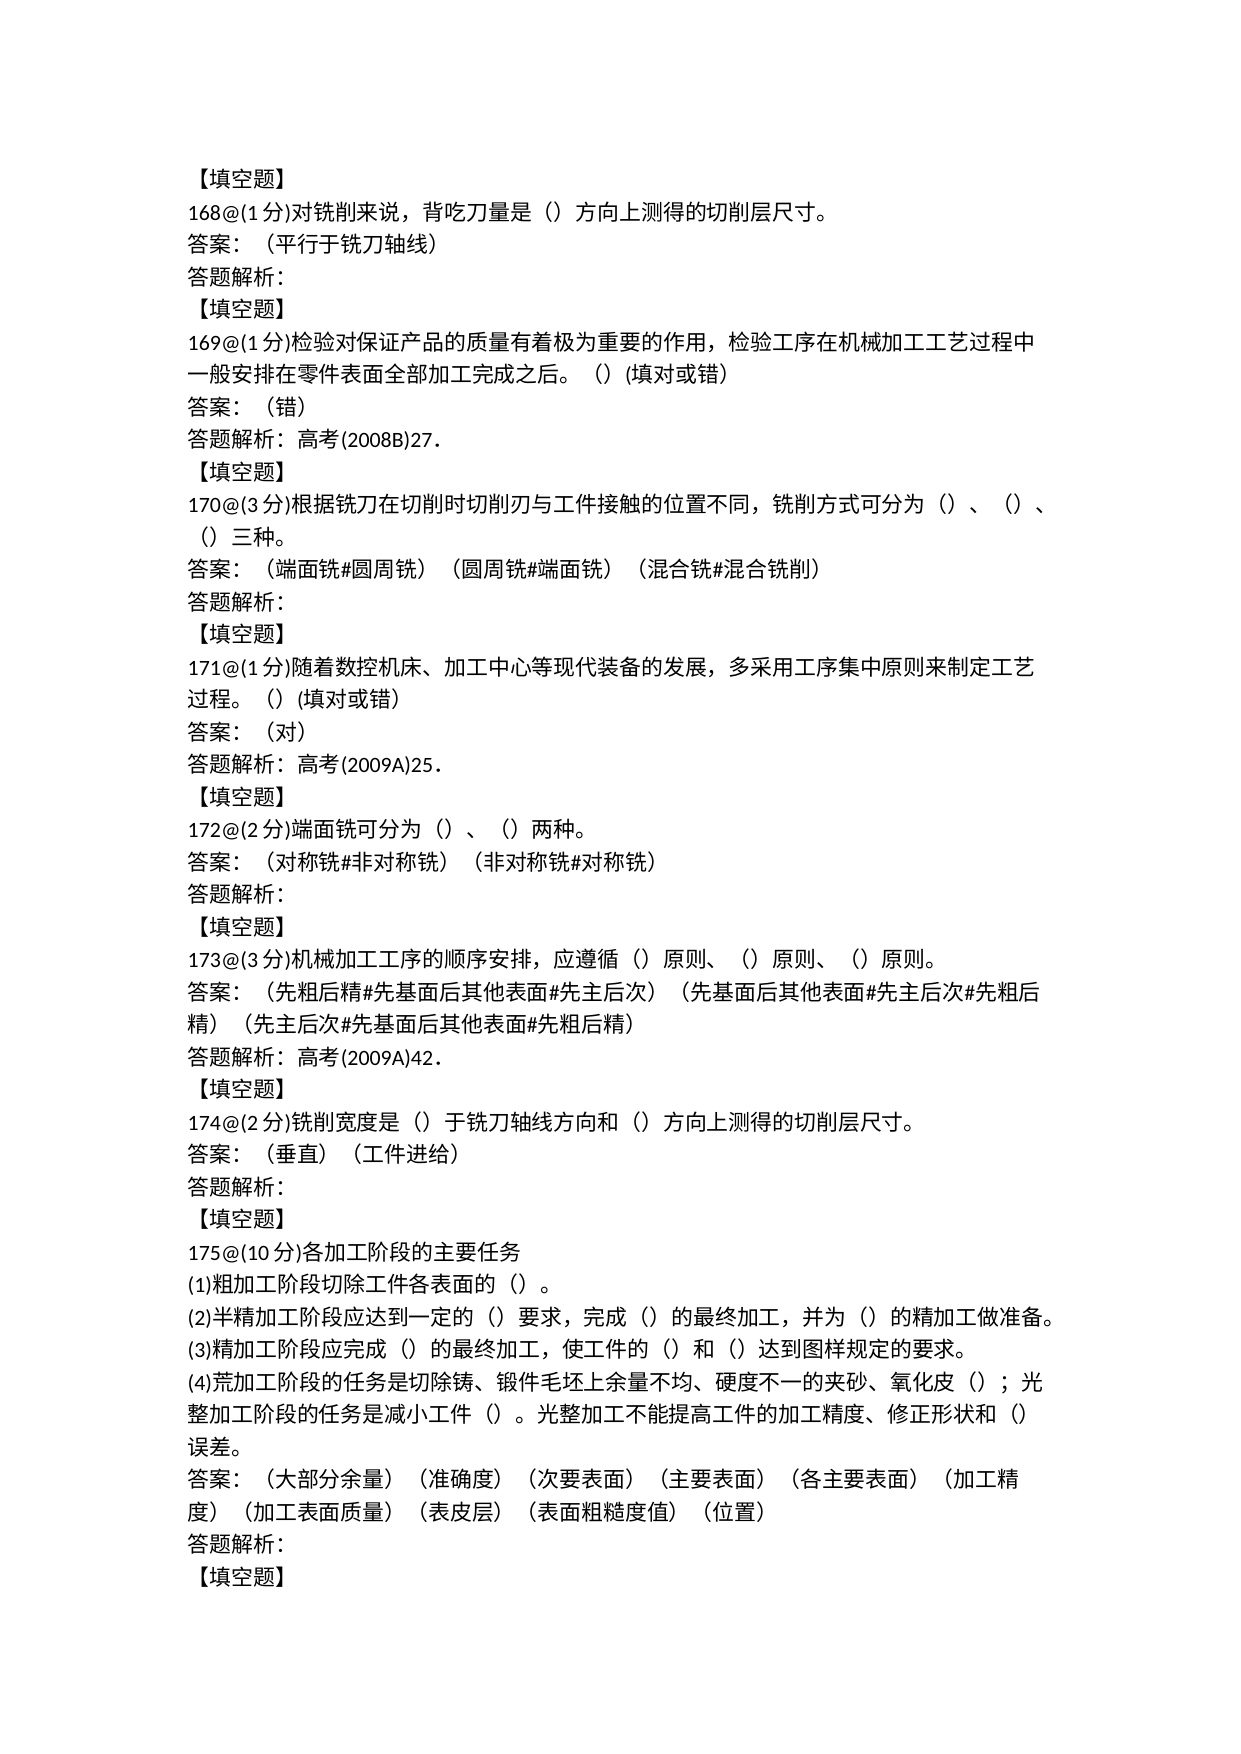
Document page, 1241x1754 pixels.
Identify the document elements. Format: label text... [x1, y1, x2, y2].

text 【填空题】 [187, 454, 1053, 487]
text 答案：（平行于铣刀轴线） [187, 227, 1053, 259]
text 【填空题】 [187, 162, 1053, 194]
text 170@(3分)根据铣刀在切削时切削刃与工件接触的位置不同，铣削方式可分为（）、（）、（）三种。 [187, 487, 1053, 552]
text 答题解析： [187, 584, 1053, 617]
text 答案：（错） [187, 389, 1053, 422]
text 答题解析： [187, 259, 1053, 292]
text 169@(1分)检验对保证产品的质量有着极为重要的作用，检验工序在机械加工工艺过程中一般安排在零件表面全部加工完成之后。（）(填对或错） [187, 324, 1053, 389]
text 【填空题】 [187, 292, 1053, 324]
text 答题解析：高考(2009A)25． [187, 747, 1053, 779]
text 【填空题】 [187, 617, 1053, 649]
text 168@(1分)对铣削来说，背吃刀量是（）方向上测得的切削层尺寸。 [187, 194, 1053, 227]
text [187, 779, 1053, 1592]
text 答题解析：高考(2008B)27． [187, 422, 1053, 454]
text 答案：（对） [187, 714, 1053, 747]
text 171@(1分)随着数控机床、加工中心等现代装备的发展，多采用工序集中原则来制定工艺过程。（）(填对或错） [187, 649, 1053, 714]
text 答案：（端面铣#圆周铣）（圆周铣#端面铣）（混合铣#混合铣削） [187, 552, 1053, 584]
